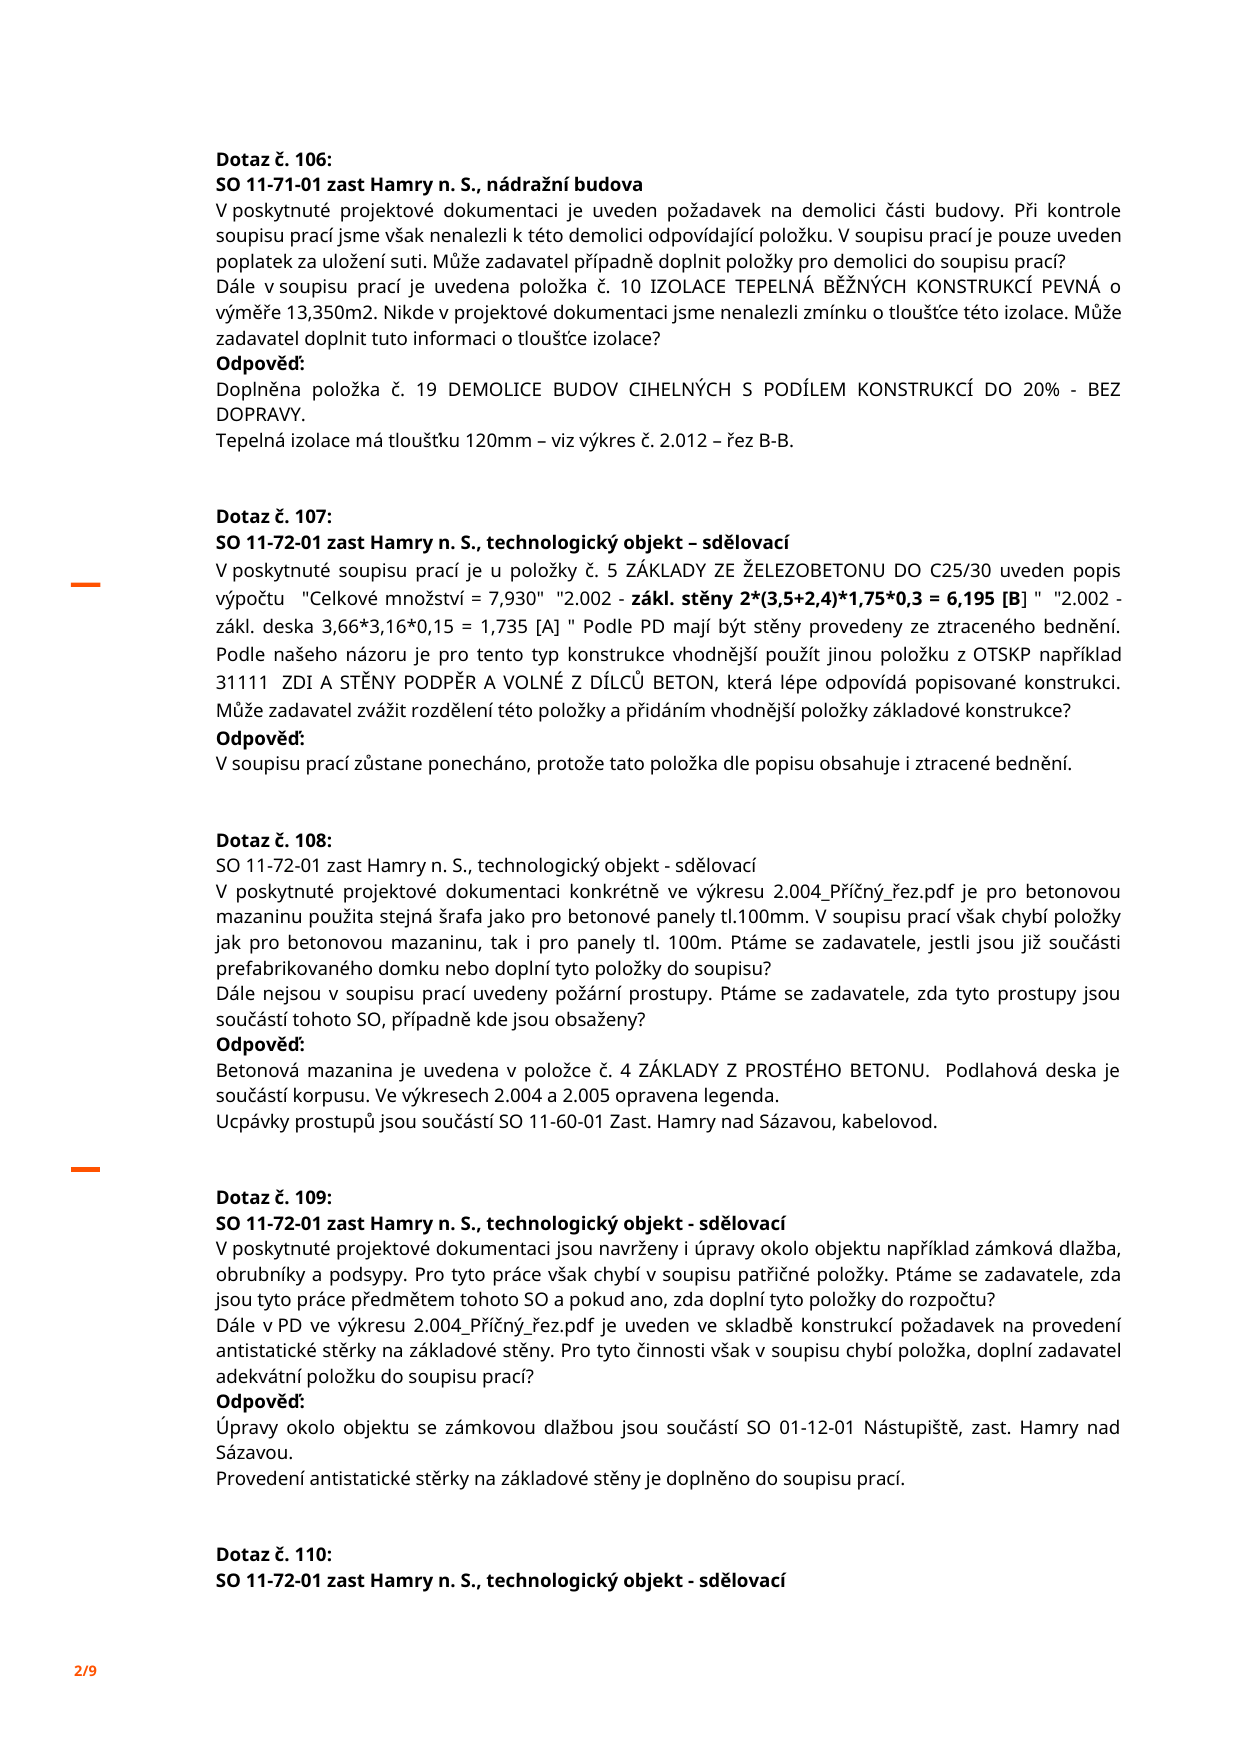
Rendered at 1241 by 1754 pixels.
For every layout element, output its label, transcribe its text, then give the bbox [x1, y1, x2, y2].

text Dotaz č. 108: [216, 827, 1122, 853]
text Odpověď: [216, 1389, 1122, 1414]
text Odpověď: [216, 350, 1122, 376]
text V poskytnuté soupisu prací je u položky č. 5 ZÁKLADY ZE ŽELEZOBETONU DO C25/30 uveden popis výpočtu "Celkové množství = 7,930" "2.002 - zákl. stěny 2*(3,5+2,4)*1,75*0,3 = 6,195 [B] " "2.002 - zákl. deska 3,66*3,16*0,15 = 1,735 [A] " Podle PD mají být stěny provedeny ze ztraceného bednění. Podle našeho názoru je pro tento typ konstrukce vhodnější použít jinou položku z OTSKP například 31111 ZDI A STĚNY PODPĚR A VOLNÉ Z DÍLCŮ BETON, která lépe odpovídá popisované konstrukci. Může zadavatel zvážit rozdělení této položky a přidáním vhodnější položky základové konstrukce? [216, 557, 1122, 723]
text Odpověď: [216, 1031, 1122, 1057]
text SO 11-71-01 zast Hamry n. S., nádražní budova [216, 172, 1122, 197]
text Dále v soupisu prací je uvedena položka č. 10 IZOLACE TEPELNÁ BĚŽNÝCH KONSTRUKCÍ PEVNÁ o výměře 13,350m2. Nikde v projektové dokumentaci jsme nenalezli zmínku o tloušťce této izolace. Může zadavatel doplnit tuto informaci o tloušťce izolace? [216, 274, 1122, 350]
text SO 11-72-01 zast Hamry n. S., technologický objekt - sdělovací [216, 1567, 1122, 1593]
text V poskytnuté projektové dokumentaci je uveden požadavek na demolici části budovy. Při kontrole soupisu prací jsme však nenalezli k této demolici odpovídající položku. V soupisu prací je pouze uveden poplatek za uložení suti. Může zadavatel případně doplnit položky pro demolici do soupisu prací? [216, 197, 1122, 274]
text Ucpávky prostupů jsou součástí SO 11-60-01 Zast. Hamry nad Sázavou, kabelovod. [216, 1108, 1122, 1133]
text Provedení antistatické stěrky na základové stěny je doplněno do soupisu prací. [216, 1465, 1122, 1491]
text Dále nejsou v soupisu prací uvedeny požární prostupy. Ptáme se zadavatele, zda tyto prostupy jsou součástí tohoto SO, případně kde jsou obsaženy? [216, 980, 1122, 1031]
text SO 11-72-01 zast Hamry n. S., technologický objekt - sdělovací [216, 1210, 1122, 1236]
text Dotaz č. 109: [216, 1184, 1122, 1210]
text V soupisu prací zůstane ponecháno, protože tato položka dle popisu obsahuje i ztracené bednění. [216, 751, 1122, 776]
text Dotaz č. 110: [216, 1542, 1122, 1567]
text V poskytnuté projektové dokumentaci jsou navrženy i úpravy okolo objektu například zámková dlažba, obrubníky a podsypy. Pro tyto práce však chybí v soupisu patřičné položky. Ptáme se zadavatele, zda jsou tyto práce předmětem tohoto SO a pokud ano, zda doplní tyto položky do rozpočtu? [216, 1236, 1122, 1312]
text V poskytnuté projektové dokumentaci konkrétně ve výkresu 2.004_Příčný_řez.pdf je pro betonovou mazaninu použita stejná šrafa jako pro betonové panely tl.100mm. V soupisu prací však chybí položky jak pro betonovou mazaninu, tak i pro panely tl. 100m. Ptáme se zadavatele, jestli jsou již součásti prefabrikovaného domku nebo doplní tyto položky do soupisu? [216, 878, 1122, 980]
text Odpověď: [216, 725, 1122, 751]
text Úpravy okolo objektu se zámkovou dlažbou jsou součástí SO 01-12-01 Nástupiště, zast. Hamry nad Sázavou. [216, 1414, 1122, 1465]
text Dotaz č. 107: [216, 503, 1122, 529]
text Dále v PD ve výkresu 2.004_Příčný_řez.pdf je uveden ve skladbě konstrukcí požadavek na provedení antistatické stěrky na základové stěny. Pro tyto činnosti však v soupisu chybí položka, doplní zadavatel adekvátní položku do soupisu prací? [216, 1312, 1122, 1389]
text Tepelná izolace má tloušťku 120mm – viz výkres č. 2.012 – řez B-B. [216, 427, 1122, 452]
text SO 11-72-01 zast Hamry n. S., technologický objekt - sdělovací [216, 853, 1122, 878]
text Dotaz č. 106: [216, 146, 1122, 172]
text Doplněna položka č. 19 DEMOLICE BUDOV CIHELNÝCH S PODÍLEM KONSTRUKCÍ DO 20% - BEZ DOPRAVY. [216, 376, 1122, 427]
text SO 11-72-01 zast Hamry n. S., technologický objekt – sdělovací [216, 529, 1122, 554]
text Betonová mazanina je uvedena v položce č. 4 ZÁKLADY Z PROSTÉHO BETONU. Podlahová deska je součástí korpusu. Ve výkresech 2.004 a 2.005 opravena legenda. [216, 1057, 1122, 1108]
